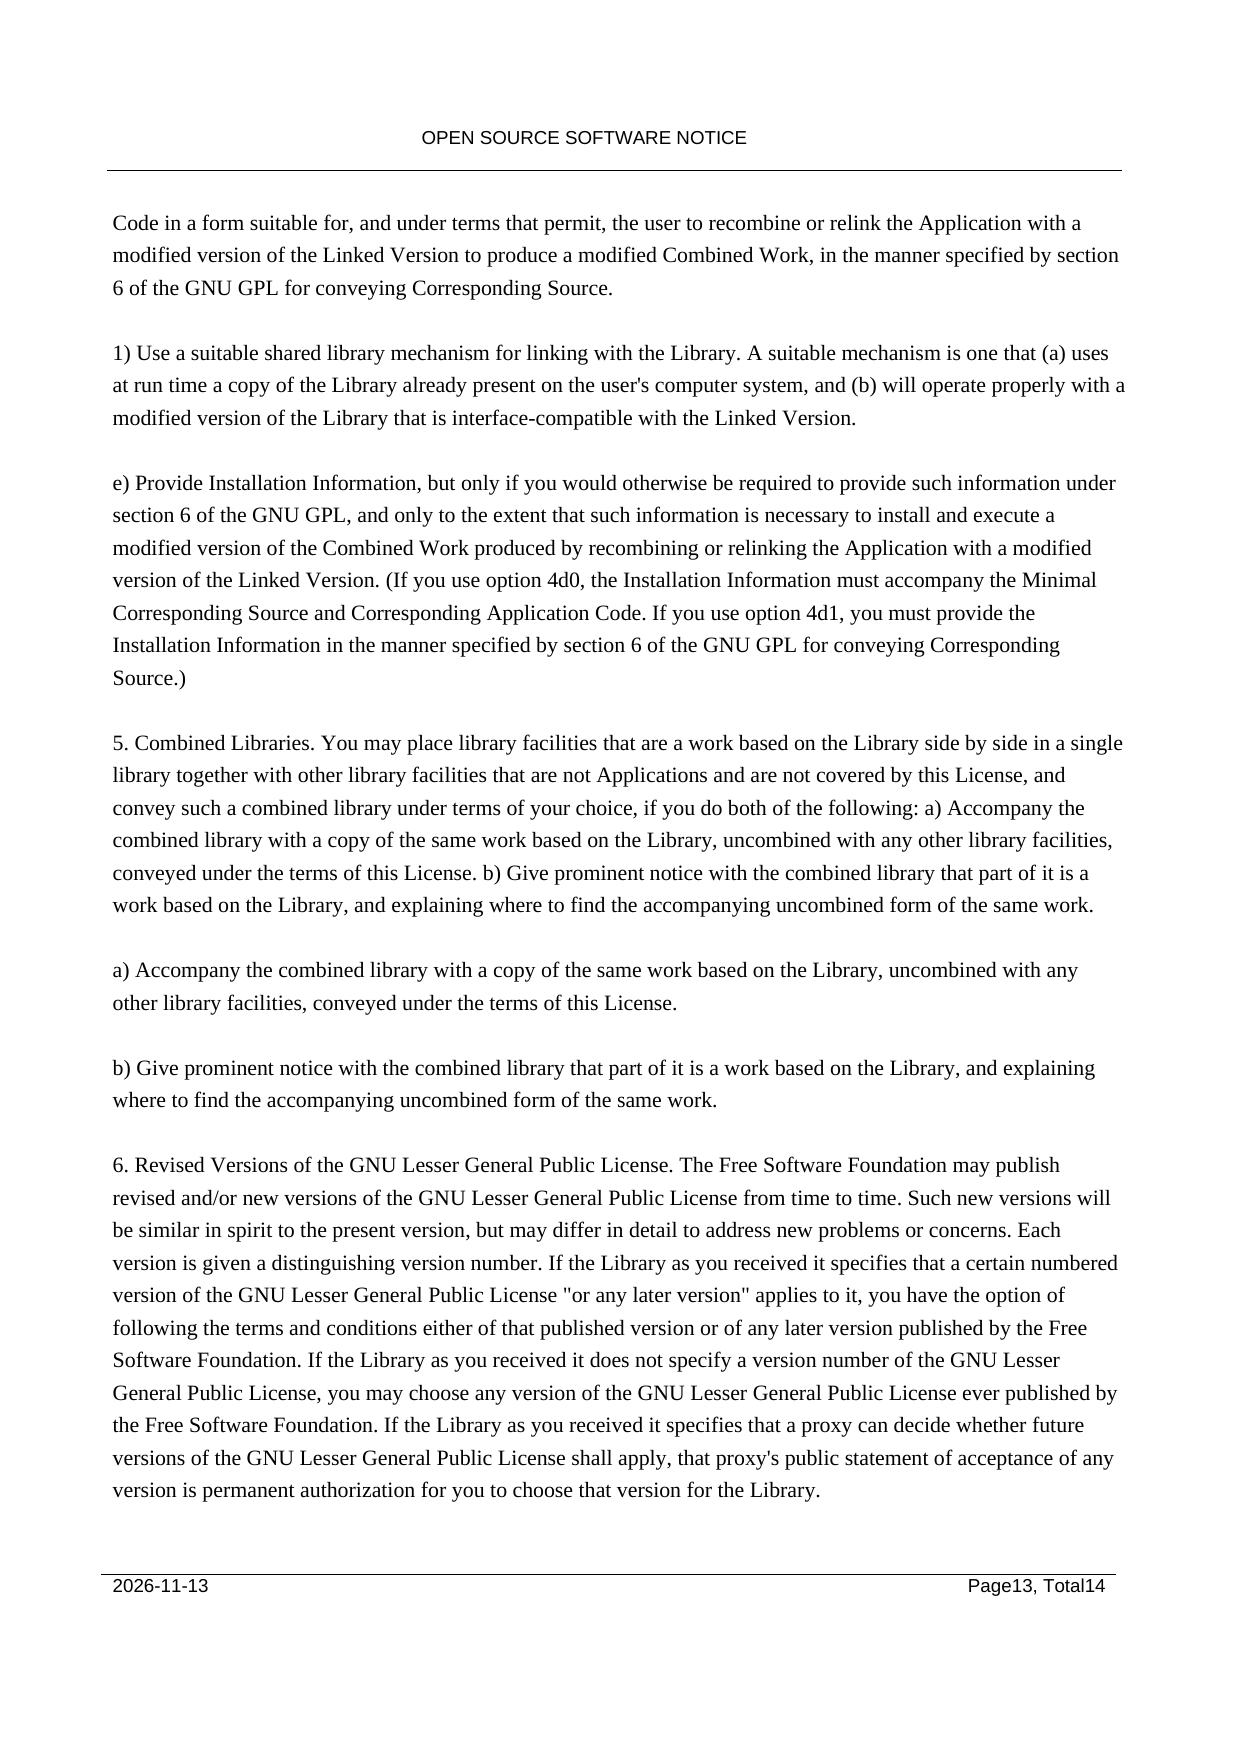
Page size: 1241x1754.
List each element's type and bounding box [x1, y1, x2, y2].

text [112, 206, 1128, 1539]
